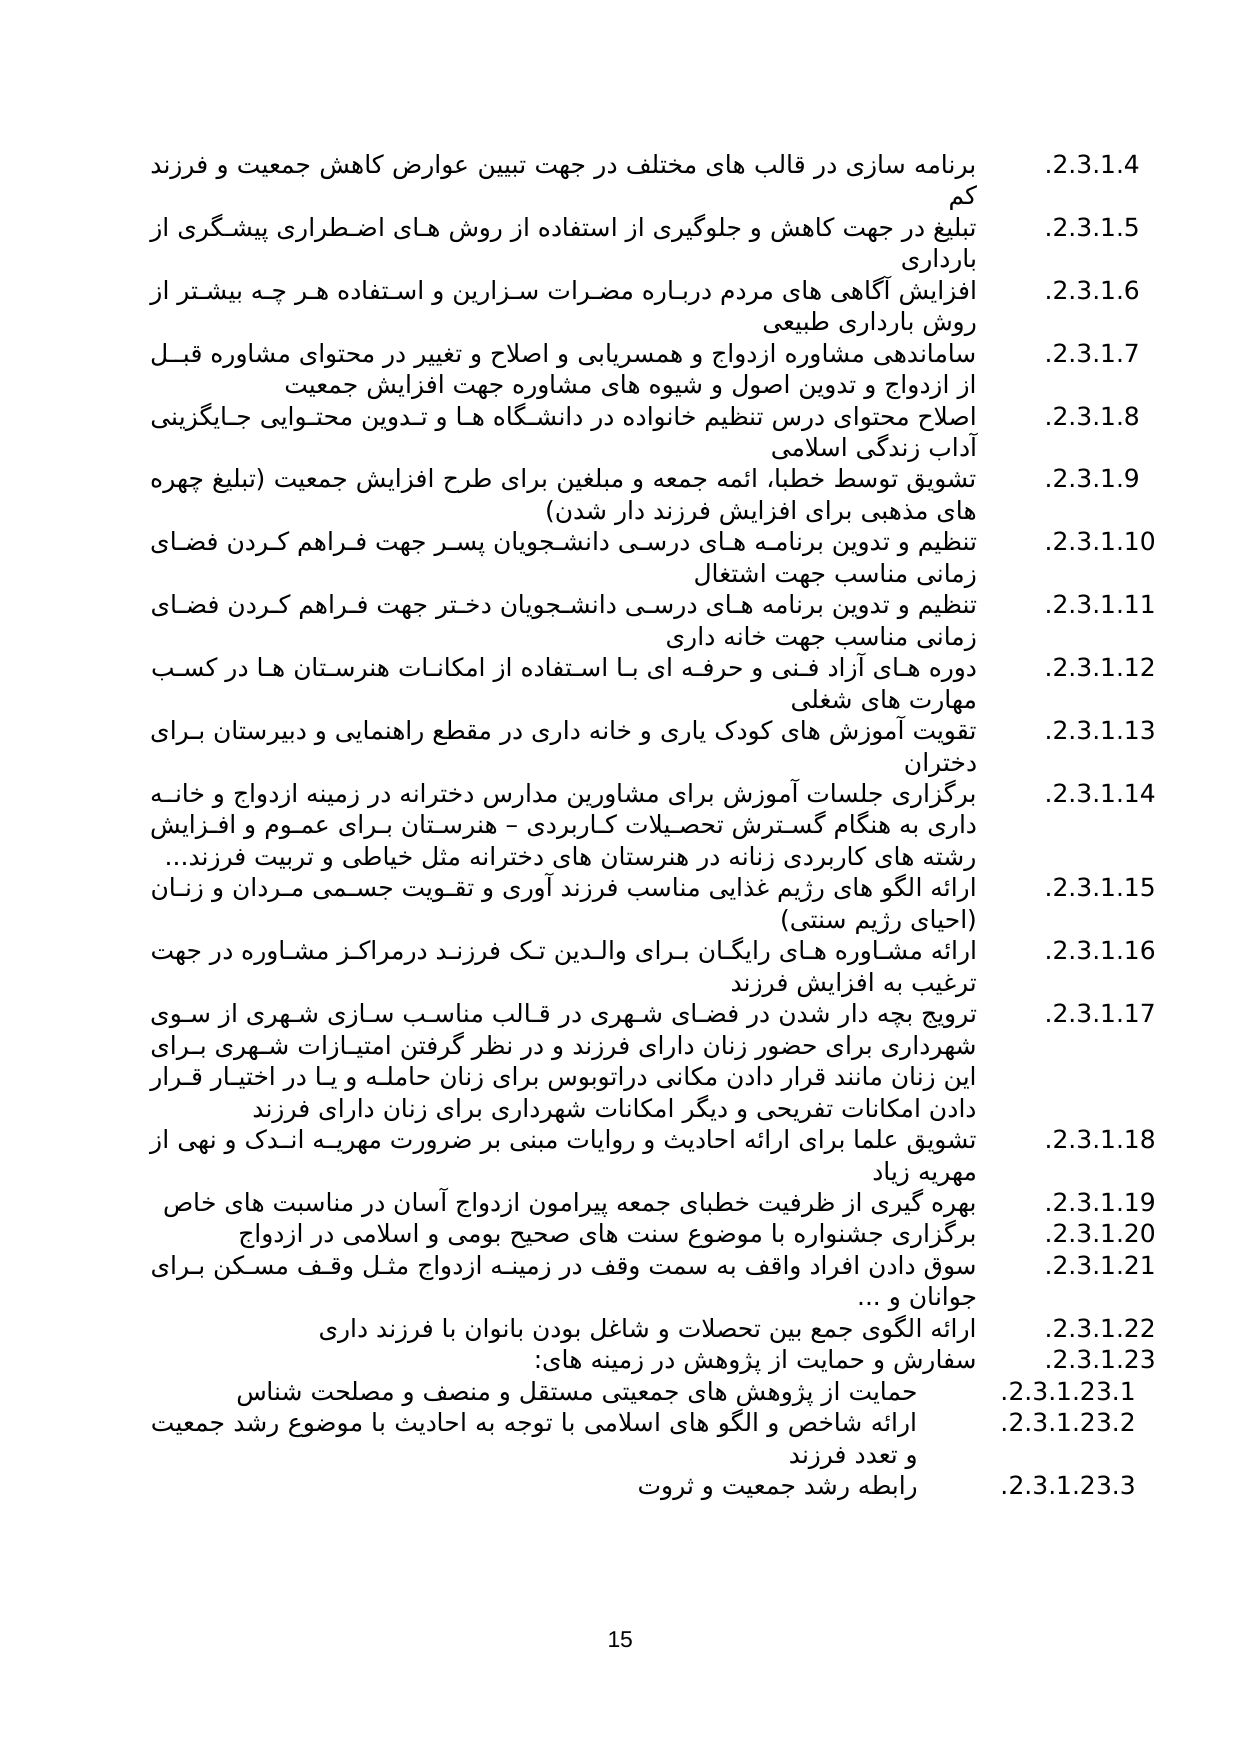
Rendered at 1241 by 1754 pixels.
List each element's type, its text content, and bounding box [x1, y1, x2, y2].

list دوره های آزاد فنی و حرفه ای با استفاده از امکانات هنرستان ها در کسب مهارت های شغلی [150, 653, 1044, 714]
list تنظیم و تدوین برنامه های درسی دانشجویان پسر جهت فراهم کردن فضای زمانی مناسب جهت اشتغال [150, 527, 1044, 588]
list برگزاری جلسات آموزش برای مشاورین مدارس دخترانه در زمینه ازدواج و خانه داری به هنگام گسترش تحصیلات کاربردی – هنرستان برای عموم و افزایش رشته های کاربردی زنانه در هنرستان های دخترانه مثل خیاطی و تربیت فرزند... [150, 779, 1044, 871]
list بهره گیری از ظرفیت خطبای جمعه پیرامون ازدواج آسان در مناسبت های خاص [150, 1188, 1044, 1217]
list تشویق علما برای ارائه احادیث و روایات مبنی بر ضرورت مهریه اندک و نهی از مهریه زیاد [150, 1125, 1044, 1186]
list برگزاری جشنواره با موضوع سنت های صحیح بومی و اسلامی در ازدواج [150, 1219, 1044, 1249]
list تبلیغ در جهت کاهش و جلوگیری از استفاده از روش های اضطراری پیشگری از بارداری [150, 213, 1044, 273]
list حمایت از پژوهش های جمعیتی مستقل و منصف و مصلحت شناس [150, 1377, 1000, 1406]
list برنامه سازی در قالب های مختلف در جهت تبیین عوارض کاهش جمعیت و فرزند کم [150, 150, 1044, 211]
list اصلاح محتوای درس تنظیم خانواده در دانشگاه ها و تدوین محتوایی جایگزینی آداب زندگی اسلامی [150, 402, 1044, 462]
list ساماندهی مشاوره ازدواج و همسریابی و اصلاح و تغییر در محتوای مشاوره قبل از ازدواج و تدوین اصول و شیوه های مشاوره جهت افزایش جمعیت [150, 339, 1044, 399]
list تشویق توسط خطبا، ائمه جمعه و مبلغین برای طرح افزایش جمعیت (تبلیغ چهره های مذهبی برای افزایش فرزند دار شدن) [150, 464, 1044, 525]
list ارائه مشاوره های رایگان برای والدین تک فرزند درمراکز مشاوره در جهت ترغیب به افزایش فرزند [150, 936, 1044, 997]
list رابطه رشد جمعیت و ثروت [150, 1471, 1000, 1500]
list سوق دادن افراد واقف به سمت وقف در زمینه ازدواج مثل وقف مسکن برای جوانان و ... [150, 1251, 1044, 1312]
list تنظیم و تدوین برنامه های درسی دانشجویان دختر جهت فراهم کردن فضای زمانی مناسب جهت خانه داری [150, 590, 1044, 651]
list افزایش آگاهی های مردم درباره مضرات سزارین و استفاده هر چه بیشتر از روش بارداری طبیعی [150, 276, 1044, 336]
list ارائه الگو های رژیم غذایی مناسب فرزند آوری و تقویت جسمی مردان و زنان (احیای رژیم سنتی) [150, 873, 1044, 934]
list ارائه شاخص و الگو های اسلامی با توجه به احادیث با موضوع رشد جمعیت و تعدد فرزند [150, 1408, 1000, 1469]
list سفارش و حمایت از پژوهش در زمینه های: [150, 1345, 1044, 1374]
list ارائه الگوی جمع بین تحصلات و شاغل بودن بانوان با فرزند داری [150, 1314, 1044, 1343]
list ترویج بچه دار شدن در فضای شهری در قالب مناسب سازی شهری از سوی شهرداری برای حضور زنان دارای فرزند و در نظر گرفتن امتیازات شهری برای این زنان مانند قرار دادن مکانی دراتوبوس برای زنان حامله و یا در اختیار قرار دادن امکانات تفریحی و دیگر امکانات شهرداری برای زنان دارای فرزند [150, 999, 1044, 1123]
list تقویت آموزش های کودک یاری و خانه داری در مقطع راهنمایی و دبیرستان برای دختران [150, 716, 1044, 777]
